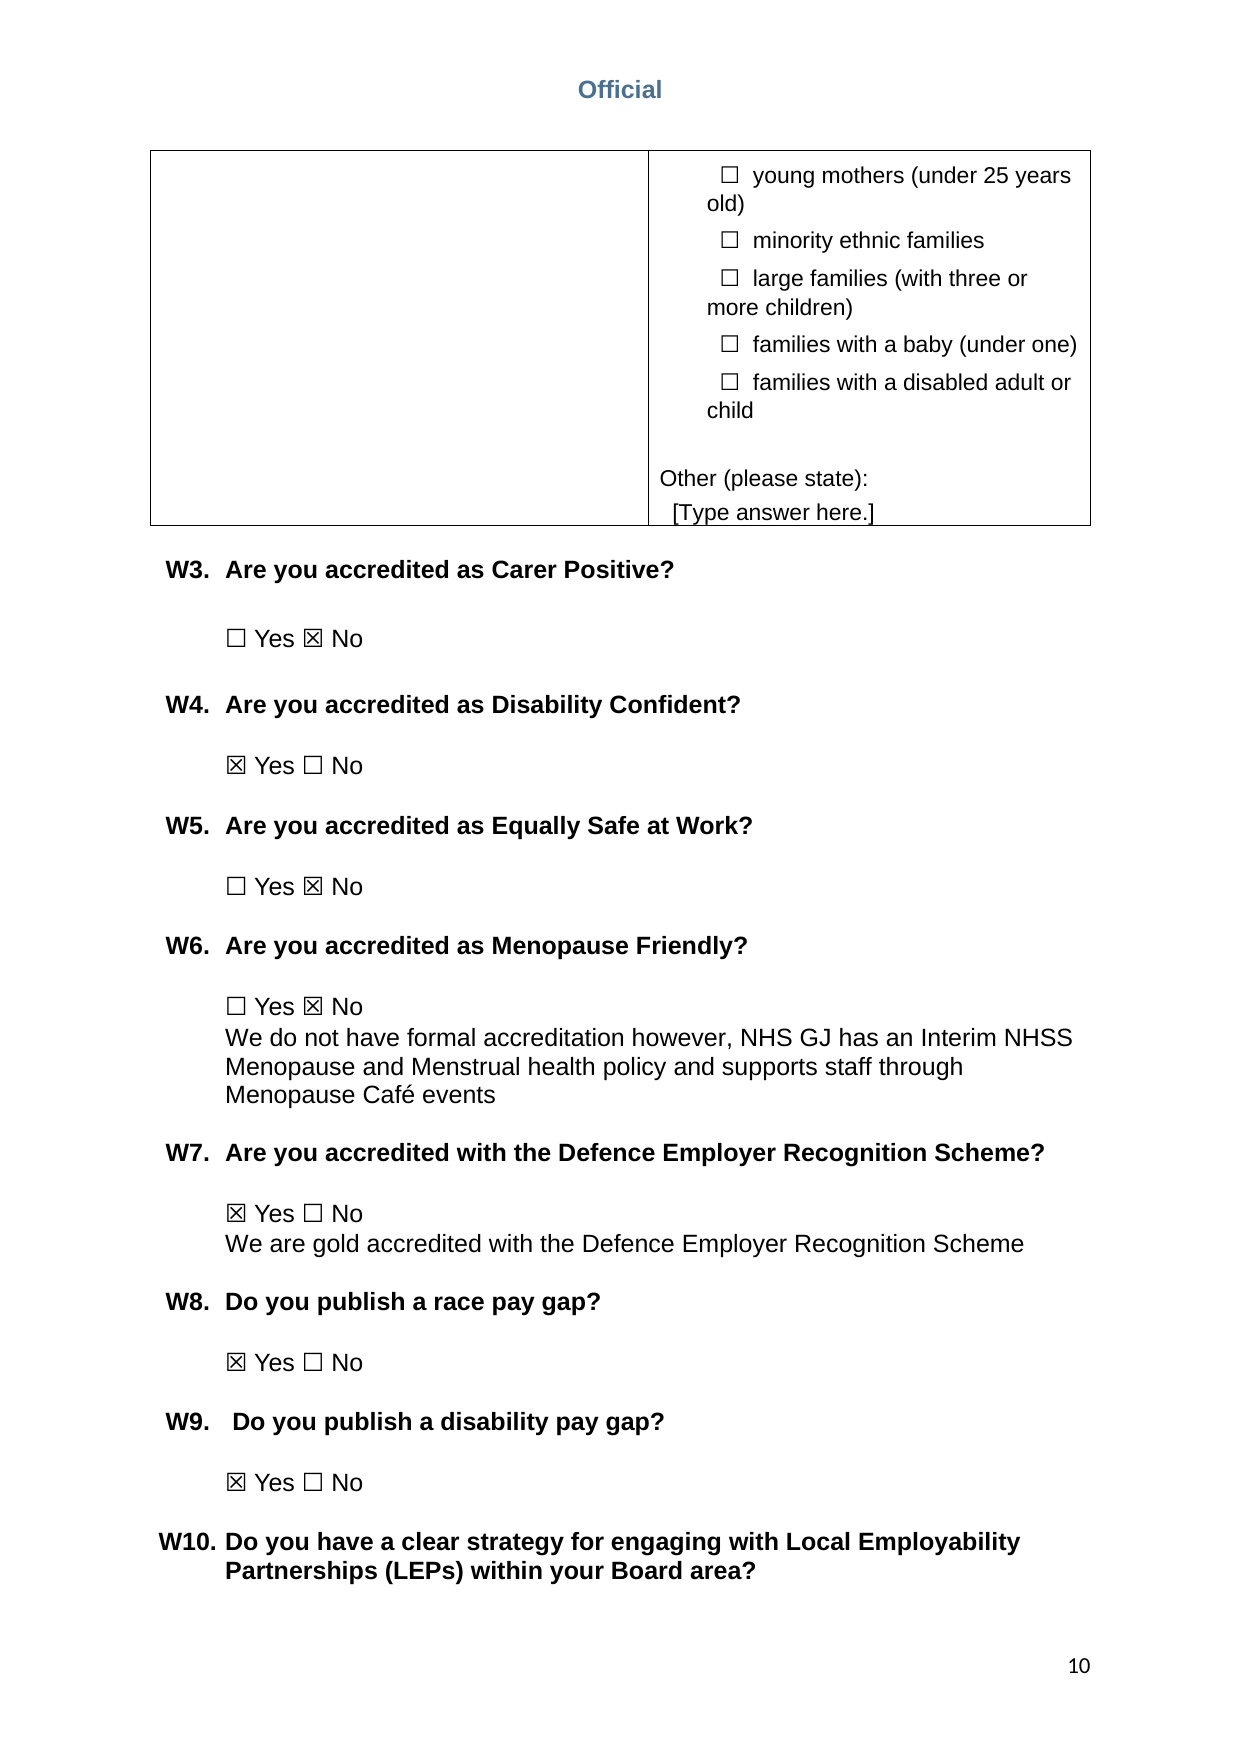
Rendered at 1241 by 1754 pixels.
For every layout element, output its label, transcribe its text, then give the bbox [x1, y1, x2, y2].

text Yes No [225, 1344, 1090, 1378]
text Yes No [225, 748, 1090, 782]
list Do you publish a disability pay gap? [187, 1407, 1090, 1436]
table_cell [151, 151, 648, 525]
list Are you accredited as Disability Confident? [187, 691, 1090, 719]
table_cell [649, 151, 1090, 525]
list Do you publish a race pay gap? [187, 1287, 1090, 1316]
text We are gold accredited with the Defence Employer Recognition Scheme [225, 1229, 1090, 1258]
list Are you accredited with the Defence Employer Recognition Scheme? [187, 1138, 1090, 1166]
text Yes No [225, 868, 1090, 902]
text Yes No [225, 1195, 1090, 1229]
text We do not have formal accreditation however, NHS GJ has an Interim NHSS Menopause and Menstrual health policy and supports staff through Menopause Café events [225, 1023, 1090, 1109]
list Are you accredited as Equally Safe at Work? [187, 811, 1090, 839]
list Are you accredited as Menopause Friendly? [187, 931, 1090, 960]
list Do you have a clear strategy for engaging with Local Employability Partnerships (LEPs) within your Board area? [187, 1527, 1090, 1585]
list Are you accredited as Carer Positive? [187, 555, 1090, 584]
text Yes No [225, 989, 1090, 1023]
text Yes No [187, 620, 1090, 654]
text Yes No [225, 1464, 1090, 1499]
